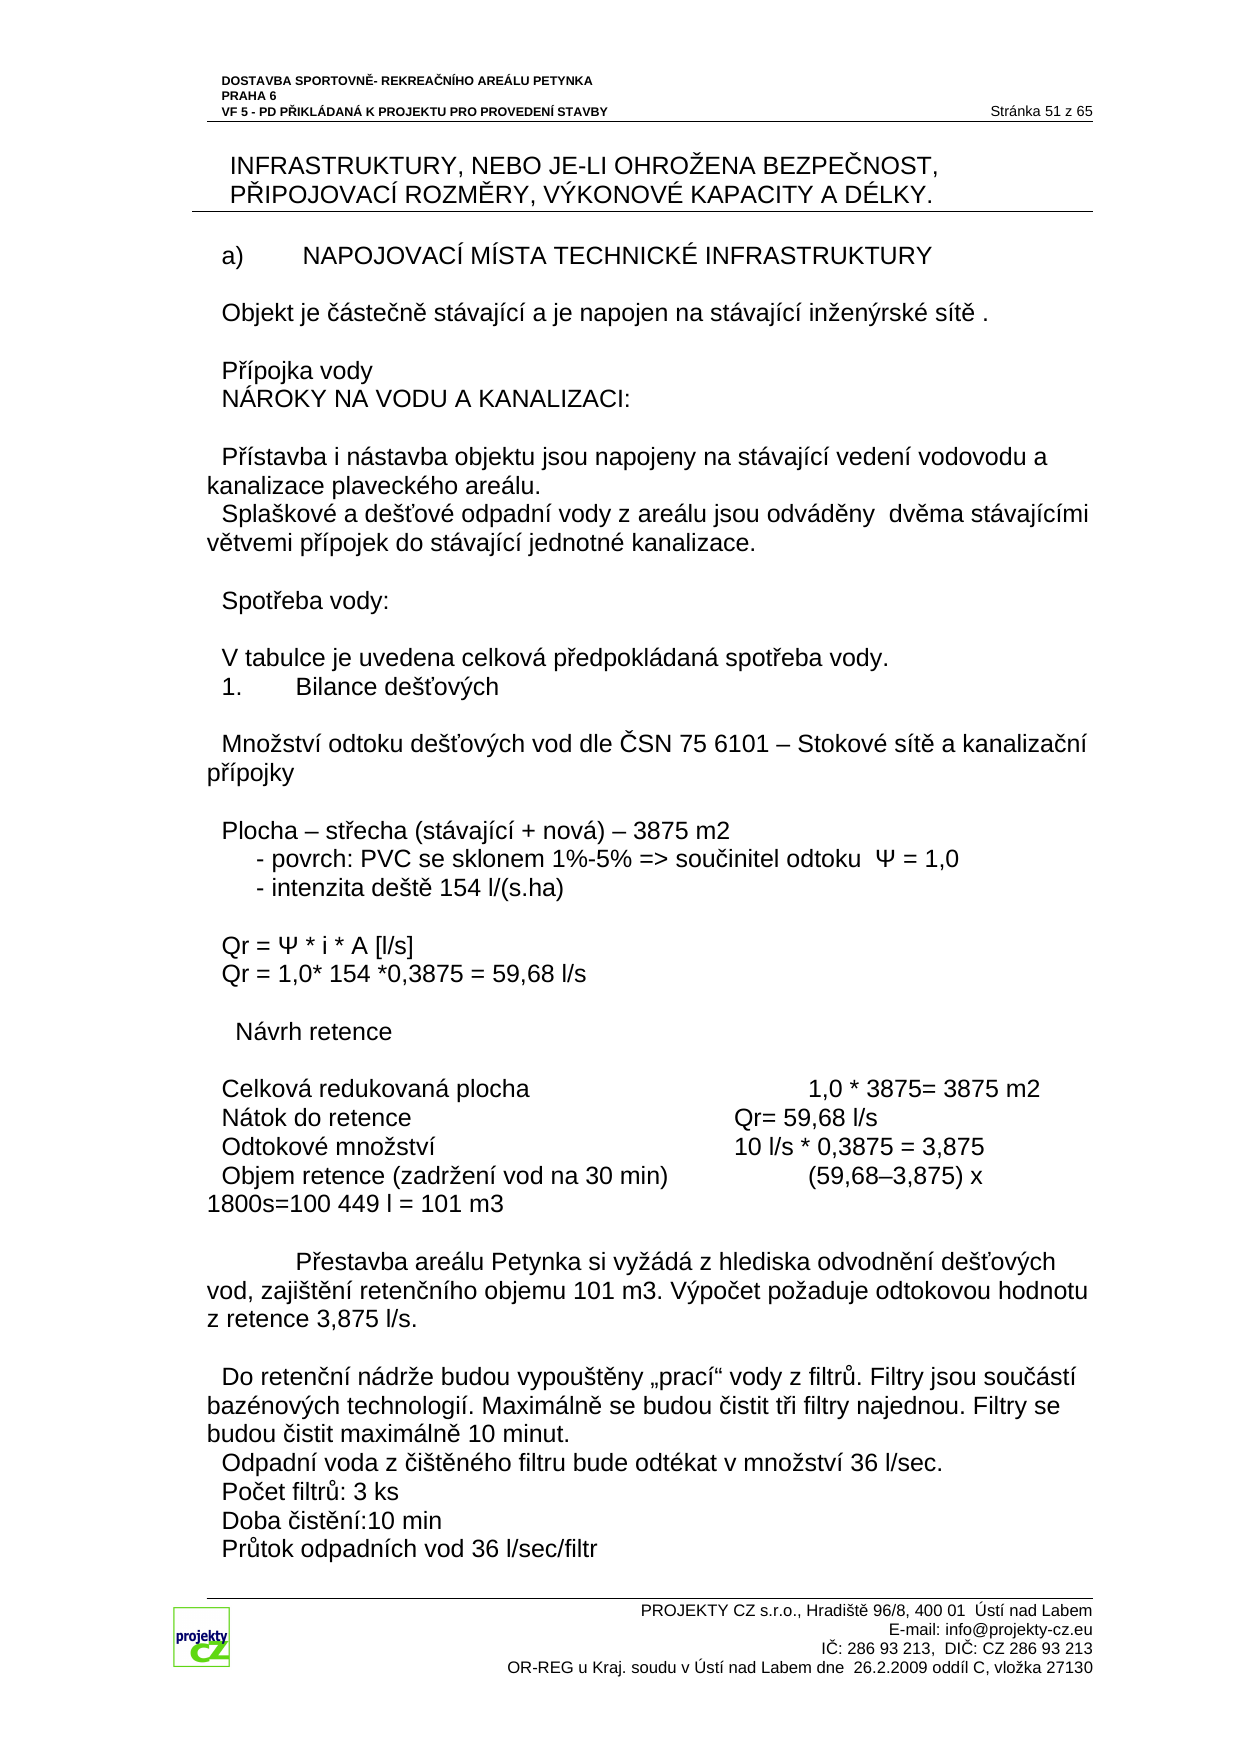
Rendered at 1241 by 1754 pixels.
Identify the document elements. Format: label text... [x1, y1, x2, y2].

text Návrh retence [207, 1017, 1093, 1046]
text Průtok odpadních vod 36 l/sec/filtr [207, 1534, 1093, 1563]
text Objem retence (zadržení vod na 30 min) (59,68–3,875) x 1800s=100 449 l = 101 m3 [207, 1161, 1093, 1218]
text - povrch: PVC se sklonem 1%-5% => součinitel odtoku Ψ = 1,0 [207, 844, 1093, 873]
text Plocha – střecha (stávající + nová) – 3875 m2 [207, 816, 1093, 844]
text Množství odtoku dešťových vod dle ČSN 75 6101 – Stokové sítě a kanalizační přípojky [207, 729, 1093, 787]
text Přístavba i nástavba objektu jsou napojeny na stávající vedení vodovodu a kanalizace plaveckého areálu. [207, 442, 1093, 499]
text Počet filtrů: 3 ks [207, 1477, 1093, 1506]
text Qr = 1,0* 154 *0,3875 = 59,68 l/s [207, 959, 1093, 988]
text Qr = Ψ * i * A [l/s] [207, 931, 1093, 959]
text Odtokové množství 10 l/s * 0,3875 = 3,875 [207, 1132, 1093, 1161]
text Do retenční nádrže budou vypouštěny „prací“ vody z filtrů. Filtry jsou součástí bazénových technologií. Maximálně se budou čistit tři filtry najednou. Filtry se budou čistit maximálně 10 minut. [207, 1362, 1093, 1448]
text Doba čistění:10 min [207, 1506, 1093, 1534]
text Objekt je částečně stávající a je napojen na stávající inženýrské sítě . [207, 298, 1093, 327]
text - intenzita deště 154 l/(s.ha) [207, 873, 1093, 902]
text Splaškové a dešťové odpadní vody z areálu jsou odváděny dvěma stávajícími větvemi přípojek do stávající jednotné kanalizace. [207, 499, 1093, 557]
text Spotřeba vody: [207, 586, 1093, 614]
text 1. Bilance dešťových [207, 672, 1093, 701]
picture [170, 1605, 233, 1670]
text Přestavba areálu Petynka si vyžádá z hlediska odvodnění dešťových vod, zajištění retenčního objemu 101 m3. Výpočet požaduje odtokovou hodnotu z retence 3,875 l/s. [207, 1247, 1093, 1333]
text Celková redukovaná plocha 1,0 * 3875= 3875 m2 [207, 1074, 1093, 1103]
text a) NAPOJOVACÍ MÍSTA TECHNICKÉ INFRASTRUKTURY [207, 241, 1093, 269]
text Nátok do retence Qr= 59,68 l/s [207, 1103, 1093, 1132]
text Přípojka vody [207, 356, 1093, 384]
text Odpadní voda z čištěného filtru bude odtékat v množství 36 l/sec. [207, 1448, 1093, 1477]
text NÁROKY NA VODU A KANALIZACI: [207, 384, 1093, 413]
text V tabulce je uvedena celková předpokládaná spotřeba vody. [207, 643, 1093, 672]
